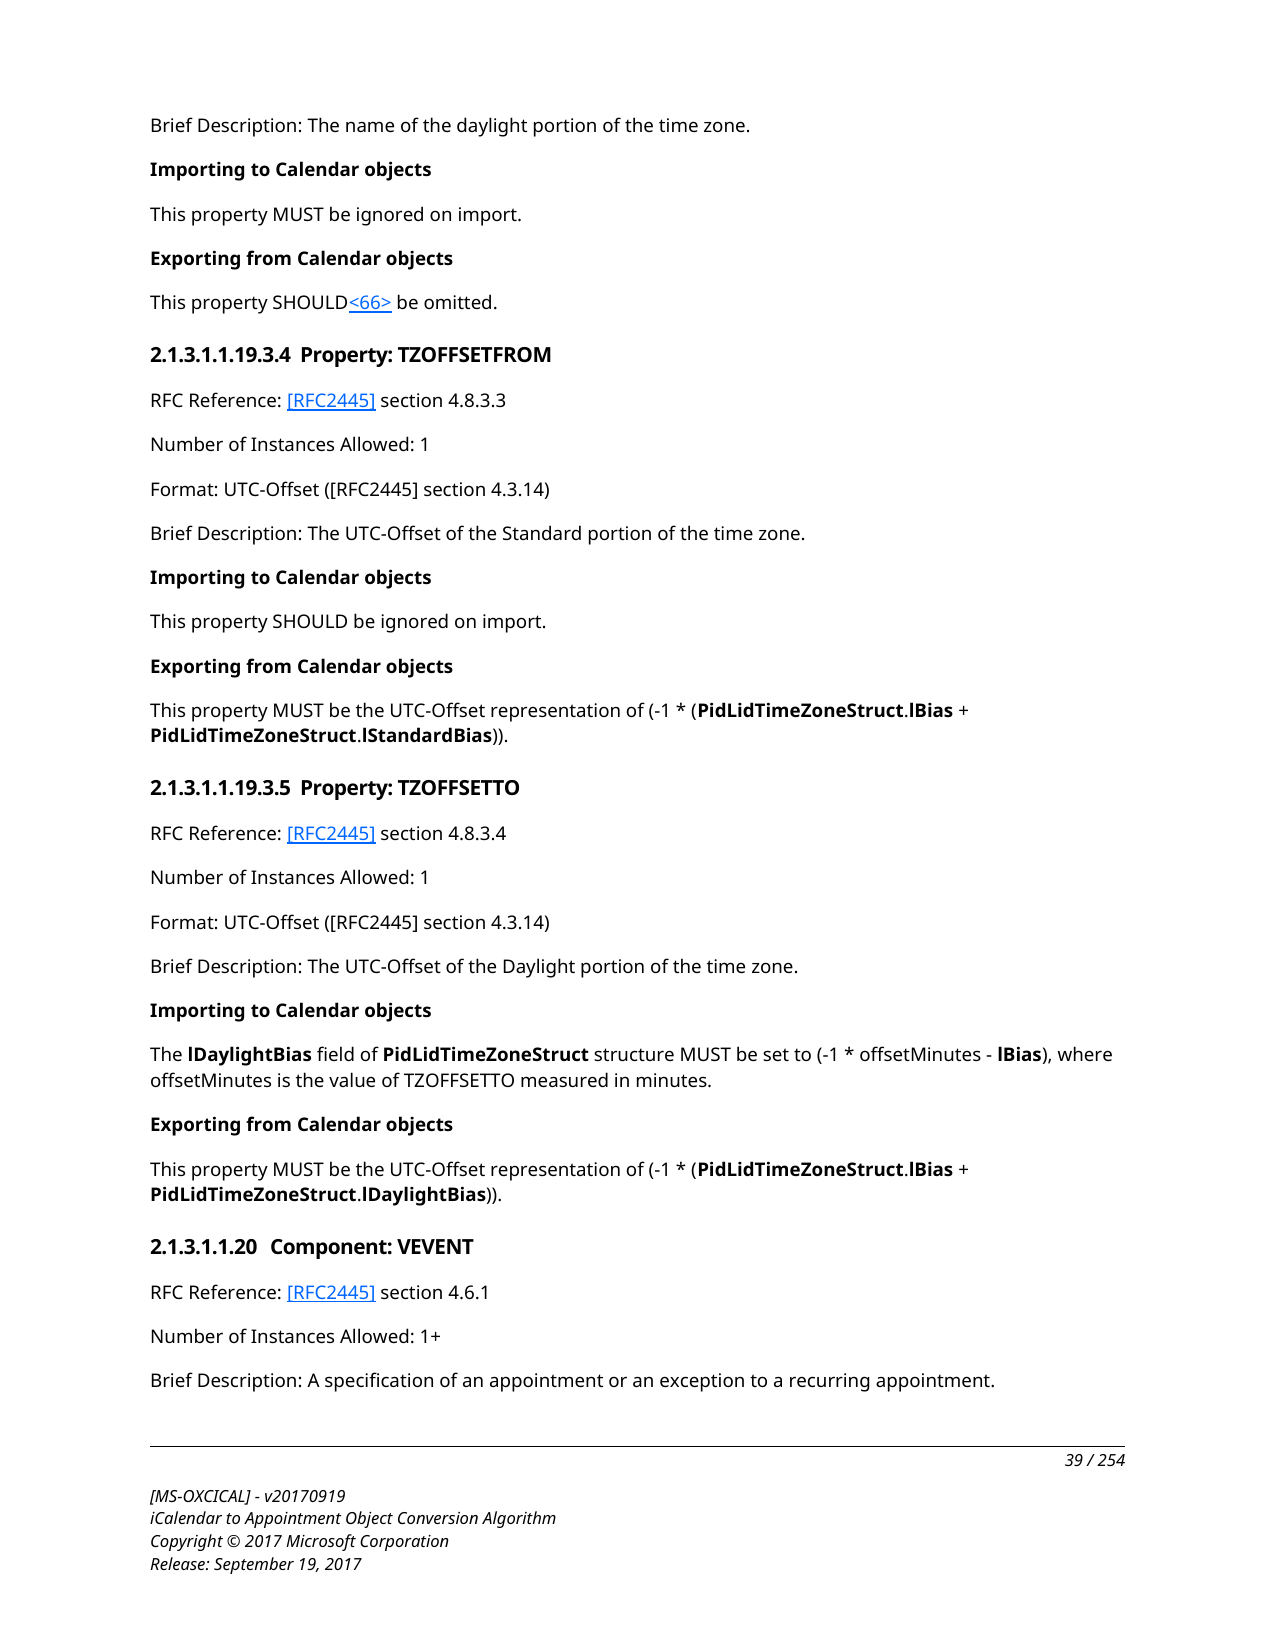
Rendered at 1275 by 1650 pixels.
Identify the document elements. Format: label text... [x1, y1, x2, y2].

text This property MUST be ignored on import. [150, 201, 1125, 227]
subtitle Property: TZOFFSETFROM [150, 340, 1125, 368]
text RFC Reference: [RFC2445] section 4.8.3.3 [150, 387, 1125, 413]
text RFC Reference: [RFC2445] section 4.8.3.4 [150, 820, 1125, 846]
text Exporting from Calendar objects [150, 1112, 1125, 1137]
text Brief Description: The UTC-Offset of the Standard portion of the time zone. [150, 520, 1125, 546]
text Brief Description: A specification of an appointment or an exception to a recurring appointment. [150, 1368, 1125, 1393]
text This property SHOULD be ignored on import. [150, 609, 1125, 634]
text This property SHOULD<66> be omitted. [150, 289, 1125, 315]
subtitle Component: VEVENT [150, 1232, 1125, 1260]
subtitle Property: TZOFFSETTO [150, 773, 1125, 802]
text Exporting from Calendar objects [150, 245, 1125, 271]
text Format: UTC-Offset ([RFC2445] section 4.3.14) [150, 909, 1125, 934]
text Format: UTC-Offset ([RFC2445] section 4.3.14) [150, 476, 1125, 501]
text Brief Description: The name of the daylight portion of the time zone. [150, 112, 1125, 138]
text The lDaylightBias field of PidLidTimeZoneStruct structure MUST be set to (-1 * offsetMinutes - lBias), where offsetMinutes is the value of TZOFFSETTO measured in minutes. [150, 1042, 1125, 1093]
text Number of Instances Allowed: 1 [150, 865, 1125, 890]
text Importing to Calendar objects [150, 564, 1125, 590]
text Number of Instances Allowed: 1 [150, 432, 1125, 457]
text This property MUST be the UTC-Offset representation of (-1 * (PidLidTimeZoneStruct.lBias + PidLidTimeZoneStruct.lStandardBias)). [150, 697, 1125, 748]
text This property MUST be the UTC-Offset representation of (-1 * (PidLidTimeZoneStruct.lBias + PidLidTimeZoneStruct.lDaylightBias)). [150, 1156, 1125, 1207]
text Exporting from Calendar objects [150, 653, 1125, 678]
text RFC Reference: [RFC2445] section 4.6.1 [150, 1279, 1125, 1304]
text Number of Instances Allowed: 1+ [150, 1323, 1125, 1349]
text Importing to Calendar objects [150, 997, 1125, 1023]
text Importing to Calendar objects [150, 157, 1125, 182]
text Brief Description: The UTC-Offset of the Daylight portion of the time zone. [150, 953, 1125, 979]
